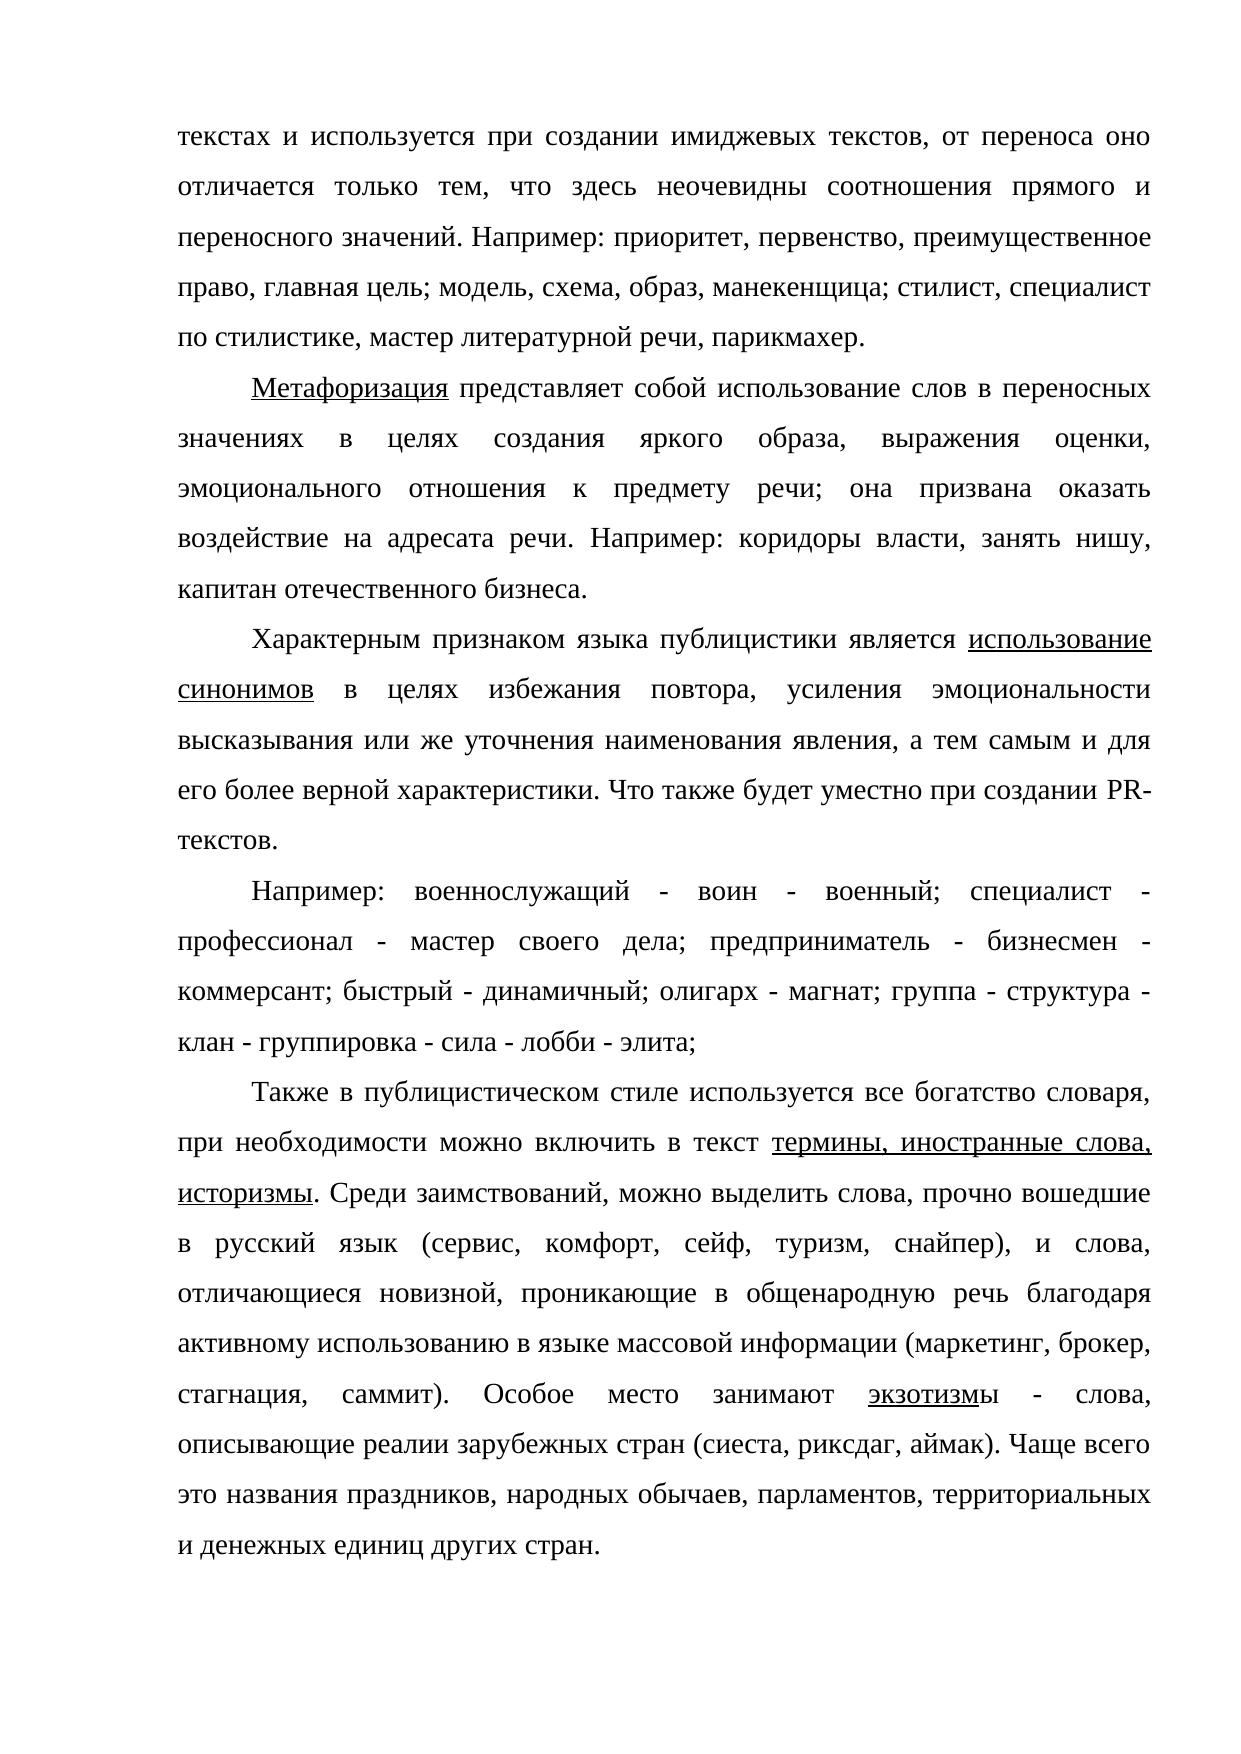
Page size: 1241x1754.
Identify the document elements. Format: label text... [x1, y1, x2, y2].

text Метафоризация представляет собой использование слов в переносных значениях в целях создания яркого образа, выражения оценки, эмоционального отношения к предмету речи; она призвана оказать воздействие на адресата речи. Например: коридоры власти, занять нишу, капитан отечественного бизнеса. [177, 370, 1152, 604]
text Характерным признаком языка публицистики является использование синонимов в целях избежания повтора, усиления эмоциональности высказывания или же уточнения наименования явления, а тем самым и для его более верной характеристики. Что также будет уместно при создании PR-текстов. [177, 621, 1152, 856]
text Также в публицистическом стиле используется все богатство словаря, при необходимости можно включить в текст термины, иностранные слова, историзмы. Среди заимствований, можно выделить слова, прочно вошедшие в русский язык (сервис, комфорт, сейф, туризм, снайпер), и слова, отличающиеся новизной, проникающие в общенародную речь благодаря активному использованию в языке массовой информации (маркетинг, брокер, стагнация, саммит). Особое место занимают экзотизмы - слова, описывающие реалии зарубежных стран (сиеста, риксдаг, аймак). Чаще всего это названия праздников, народных обычаев, парламентов, территориальных и денежных единиц других стран. [177, 1074, 1152, 1560]
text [177, 118, 1152, 353]
text Например: военнослужащий - воин - военный; специалист - профессионал - мастер своего дела; предприниматель - бизнесмен - коммерсант; быстрый - динамичный; олигарх - магнат; группа - структура - клан - группировка - сила - лобби - элита; [177, 873, 1152, 1057]
